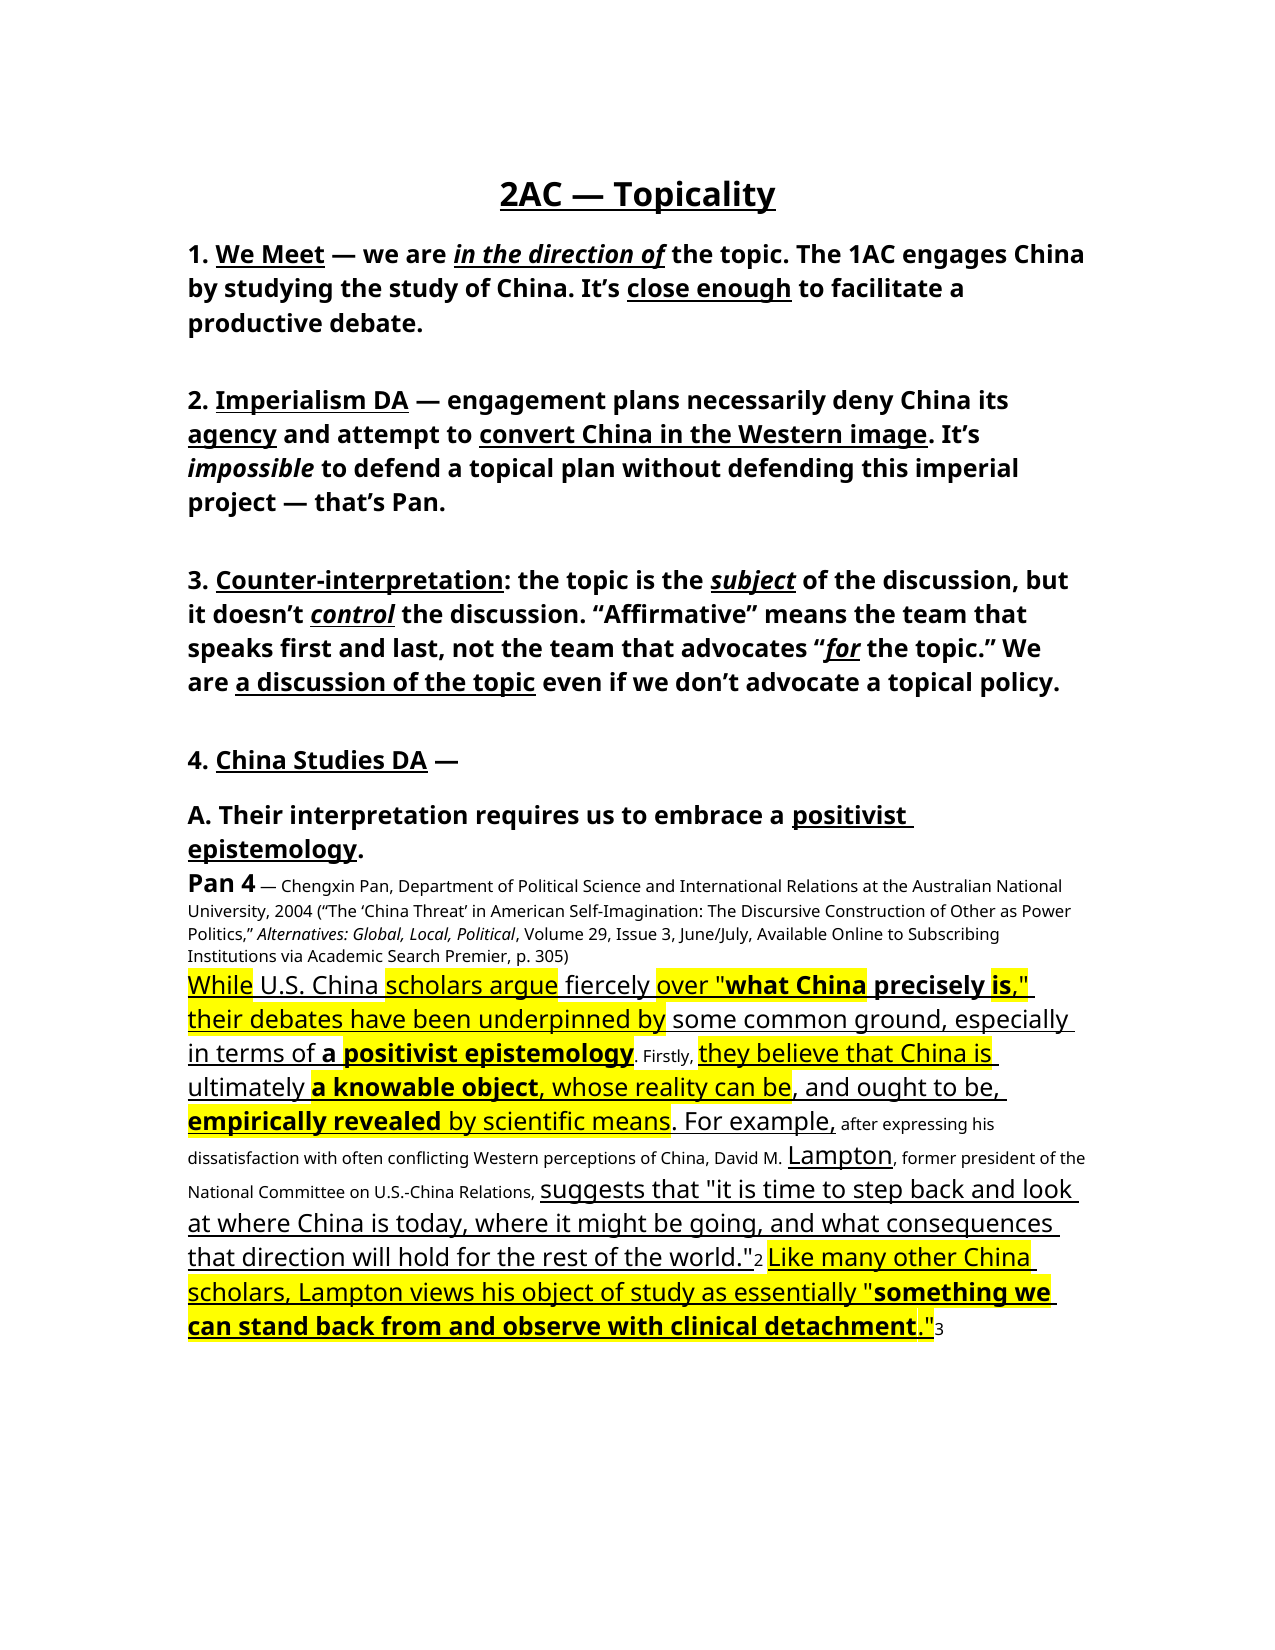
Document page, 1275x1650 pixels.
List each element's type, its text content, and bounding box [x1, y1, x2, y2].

subtitle 1. We Meet — we are in the direction of the topic. The 1AC engages China by studying the study of China. It’s close enough to facilitate a productive debate. [187, 237, 1087, 339]
text While U.S. China scholars argue fiercely over "what China precisely is," their debates have been underpinned by some common ground, especially in terms of a positivist epistemology. Firstly, they believe that China is ultimately a knowable object, whose reality can be, and ought to be, empirically revealed by scientific means. For example, after expressing his dissatisfaction with often conflicting Western perceptions of China, David M. Lampton, former president of the National Committee on U.S.-China Relations, suggests that "it is time to step back and look at where China is today, where it might be going, and what consequences that direction will hold for the rest of the world."2 Like many other China scholars, Lampton views his object of study as essentially "something we can stand back from and observe with clinical detachment."3 [187, 968, 1087, 1342]
subtitle 3. Counter-interpretation: the topic is the subject of the discussion, but it doesn’t control the discussion. “Affirmative” means the team that speaks first and last, not the team that advocates “for the topic.” We are a discussion of the topic even if we don’t advocate a topical policy. [187, 563, 1087, 699]
subtitle 2AC — Topicality [187, 171, 1087, 216]
subtitle 4. China Studies DA — [187, 742, 1087, 776]
subtitle A. Their interpretation requires us to embrace a positivist epistemology. [187, 797, 1087, 865]
text Pan 4 — Chengxin Pan, Department of Political Science and International Relations at the Australian National University, 2004 (“The ‘China Threat’ in American Self-Imagination: The Discursive Construction of Other as Power Politics,” Alternatives: Global, Local, Political, Volume 29, Issue 3, June/July, Available Online to Subscribing Institutions via Academic Search Premier, p. 305) [187, 865, 1087, 968]
subtitle 2. Imperialism DA — engagement plans necessarily deny China its agency and attempt to convert China in the Western image. It’s impossible to defend a topical plan without defending this imperial project — that’s Pan. [187, 383, 1087, 519]
